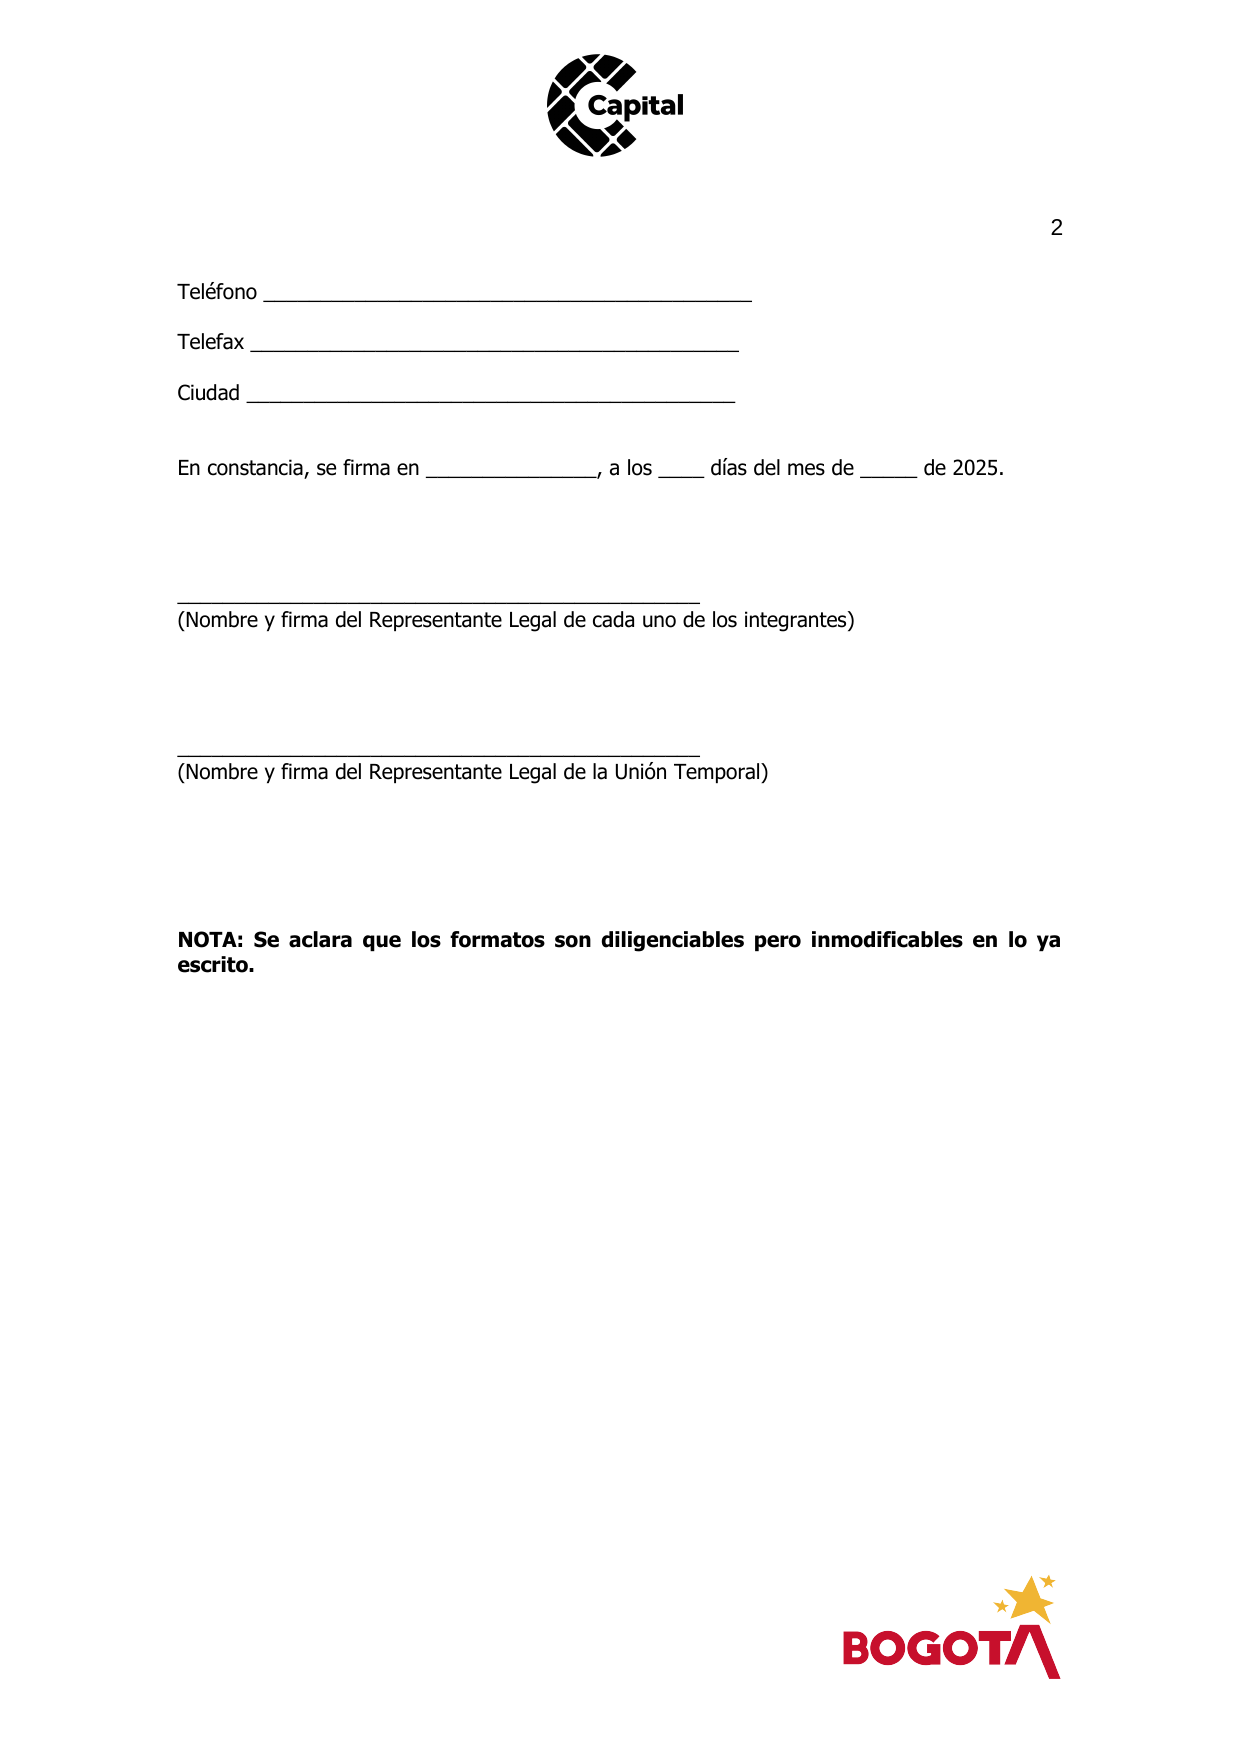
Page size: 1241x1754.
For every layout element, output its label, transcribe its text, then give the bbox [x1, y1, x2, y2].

text (Nombre y firma del Representante Legal de cada uno de los integrantes) [177, 606, 1063, 631]
picture [477, 27, 763, 188]
text (Nombre y firma del Representante Legal de la Unión Temporal) [177, 759, 1063, 784]
text NOTA: Se aclara que los formatos son diligenciables pero inmodificables en lo ya escrito. [177, 926, 1063, 977]
text En constancia, se firma en _______________, a los ____ días del mes de _____ de 2025. [177, 455, 1063, 480]
text Teléfono ___________________________________________ [177, 278, 1063, 304]
text Telefax ___________________________________________ [177, 329, 1063, 354]
picture [840, 1572, 1064, 1681]
text Ciudad ___________________________________________ [177, 379, 1063, 404]
text ______________________________________________ [177, 733, 1063, 759]
text ______________________________________________ [177, 581, 1063, 606]
